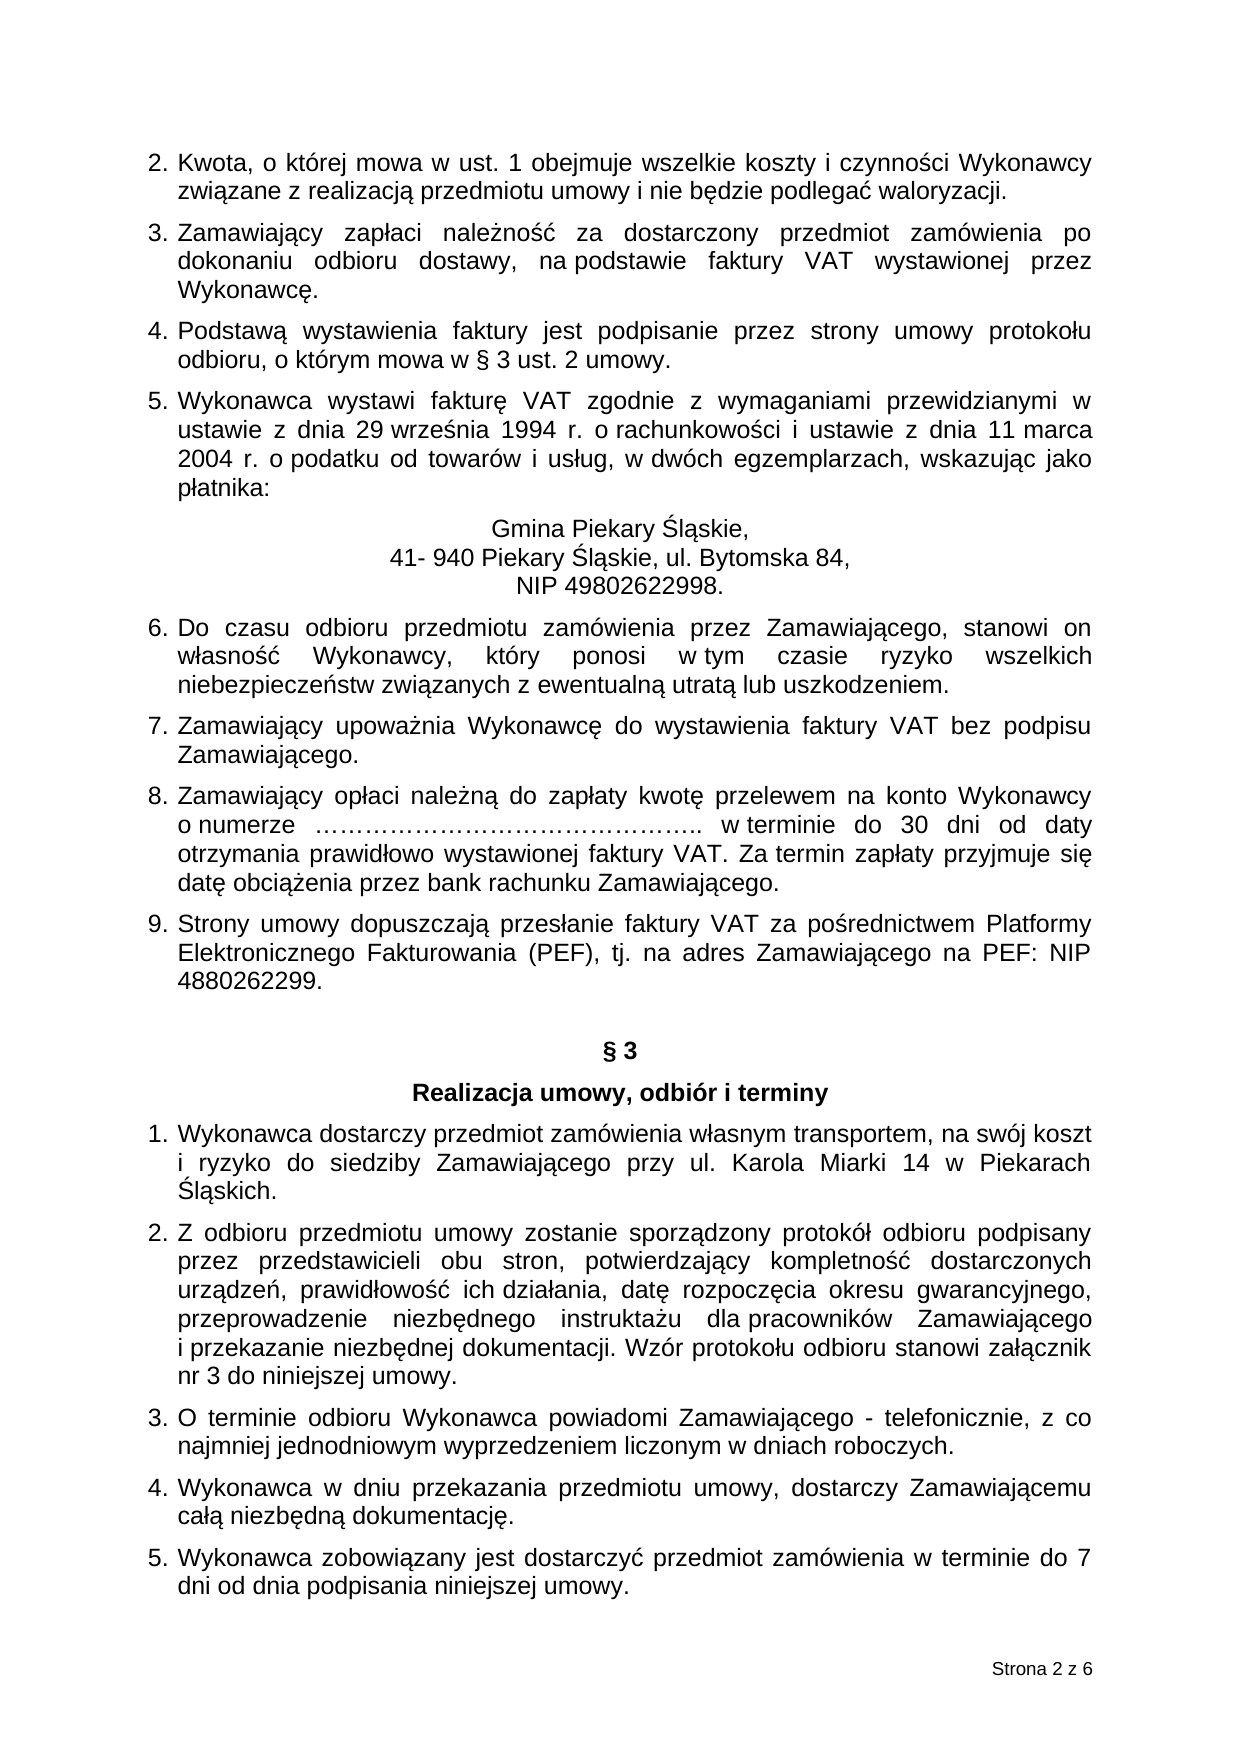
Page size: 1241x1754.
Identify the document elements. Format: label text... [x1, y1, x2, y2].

list Zamawiający upoważnia Wykonawcę do wystawienia faktury VAT bez podpisu Zamawiającego. [148, 711, 1093, 769]
list Do czasu odbioru przedmiotu zamówienia przez Zamawiającego, stanowi on własność Wykonawcy, który ponosi w tym czasie ryzyko wszelkich niebezpieczeństw związanych z ewentualną utratą lub uszkodzeniem. [148, 613, 1093, 699]
list Wykonawca dostarczy przedmiot zamówienia własnym transportem, na swój koszt i ryzyko do siedziby Zamawiającego przy ul. Karola Miarki 14 w Piekarach Śląskich. [148, 1119, 1093, 1205]
list Wykonawca w dniu przekazania przedmiotu umowy, dostarczy Zamawiającemu całą niezbędną dokumentację. [148, 1473, 1093, 1530]
text § 3 [148, 1036, 1093, 1065]
list Kwota, o której mowa w ust. 1 obejmuje wszelkie koszty i czynności Wykonawcy związane z realizacją przedmiotu umowy i nie będzie podlegać waloryzacji. [148, 148, 1093, 205]
text NIP 49802622998. [148, 571, 1093, 600]
list Zamawiający zapłaci należność za dostarczony przedmiot zamówienia po dokonaniu odbioru dostawy, na podstawie faktury VAT wystawionej przez Wykonawcę. [148, 218, 1093, 304]
list Wykonawca wystawi fakturę VAT zgodnie z wymaganiami przewidzianymi w ustawie z dnia 29 września 1994 r. o rachunkowości i ustawie z dnia 11 marca 2004 r. o podatku od towarów i usług, w dwóch egzemplarzach, wskazując jako płatnika: [148, 386, 1093, 501]
list Wykonawca zobowiązany jest dostarczyć przedmiot zamówienia w terminie do 7 dni od dnia podpisania niniejszej umowy. [148, 1543, 1093, 1600]
text 41- 940 Piekary Śląskie, ul. Bytomska 84, [148, 543, 1093, 571]
list Zamawiający opłaci należną do zapłaty kwotę przelewem na konto Wykonawcy o numerze ……………………………………….. w terminie do 30 dni od daty otrzymania prawidłowo wystawionej faktury VAT. Za termin zapłaty przyjmuje się datę obciążenia przez bank rachunku Zamawiającego. [148, 781, 1093, 896]
list Podstawą wystawienia faktury jest podpisanie przez strony umowy protokołu odbioru, o którym mowa w § 3 ust. 2 umowy. [148, 316, 1093, 374]
text Gmina Piekary Śląskie, [148, 514, 1093, 543]
list O terminie odbioru Wykonawca powiadomi Zamawiającego - telefonicznie, z co najmniej jednodniowym wyprzedzeniem liczonym w dniach roboczych. [148, 1403, 1093, 1460]
list Z odbioru przedmiotu umowy zostanie sporządzony protokół odbioru podpisany przez przedstawicieli obu stron, potwierdzający kompletność dostarczonych urządzeń, prawidłowość ich działania, datę rozpoczęcia okresu gwarancyjnego, przeprowadzenie niezbędnego instruktażu dla pracowników Zamawiającego i przekazanie niezbędnej dokumentacji. Wzór protokołu odbioru stanowi załącznik nr 3 do niniejszej umowy. [148, 1218, 1093, 1390]
text Realizacja umowy, odbiór i terminy [148, 1078, 1093, 1106]
list Strony umowy dopuszczają przesłanie faktury VAT za pośrednictwem Platformy Elektronicznego Fakturowania (PEF), tj. na adres Zamawiającego na PEF: NIP 4880262299. [148, 909, 1093, 995]
